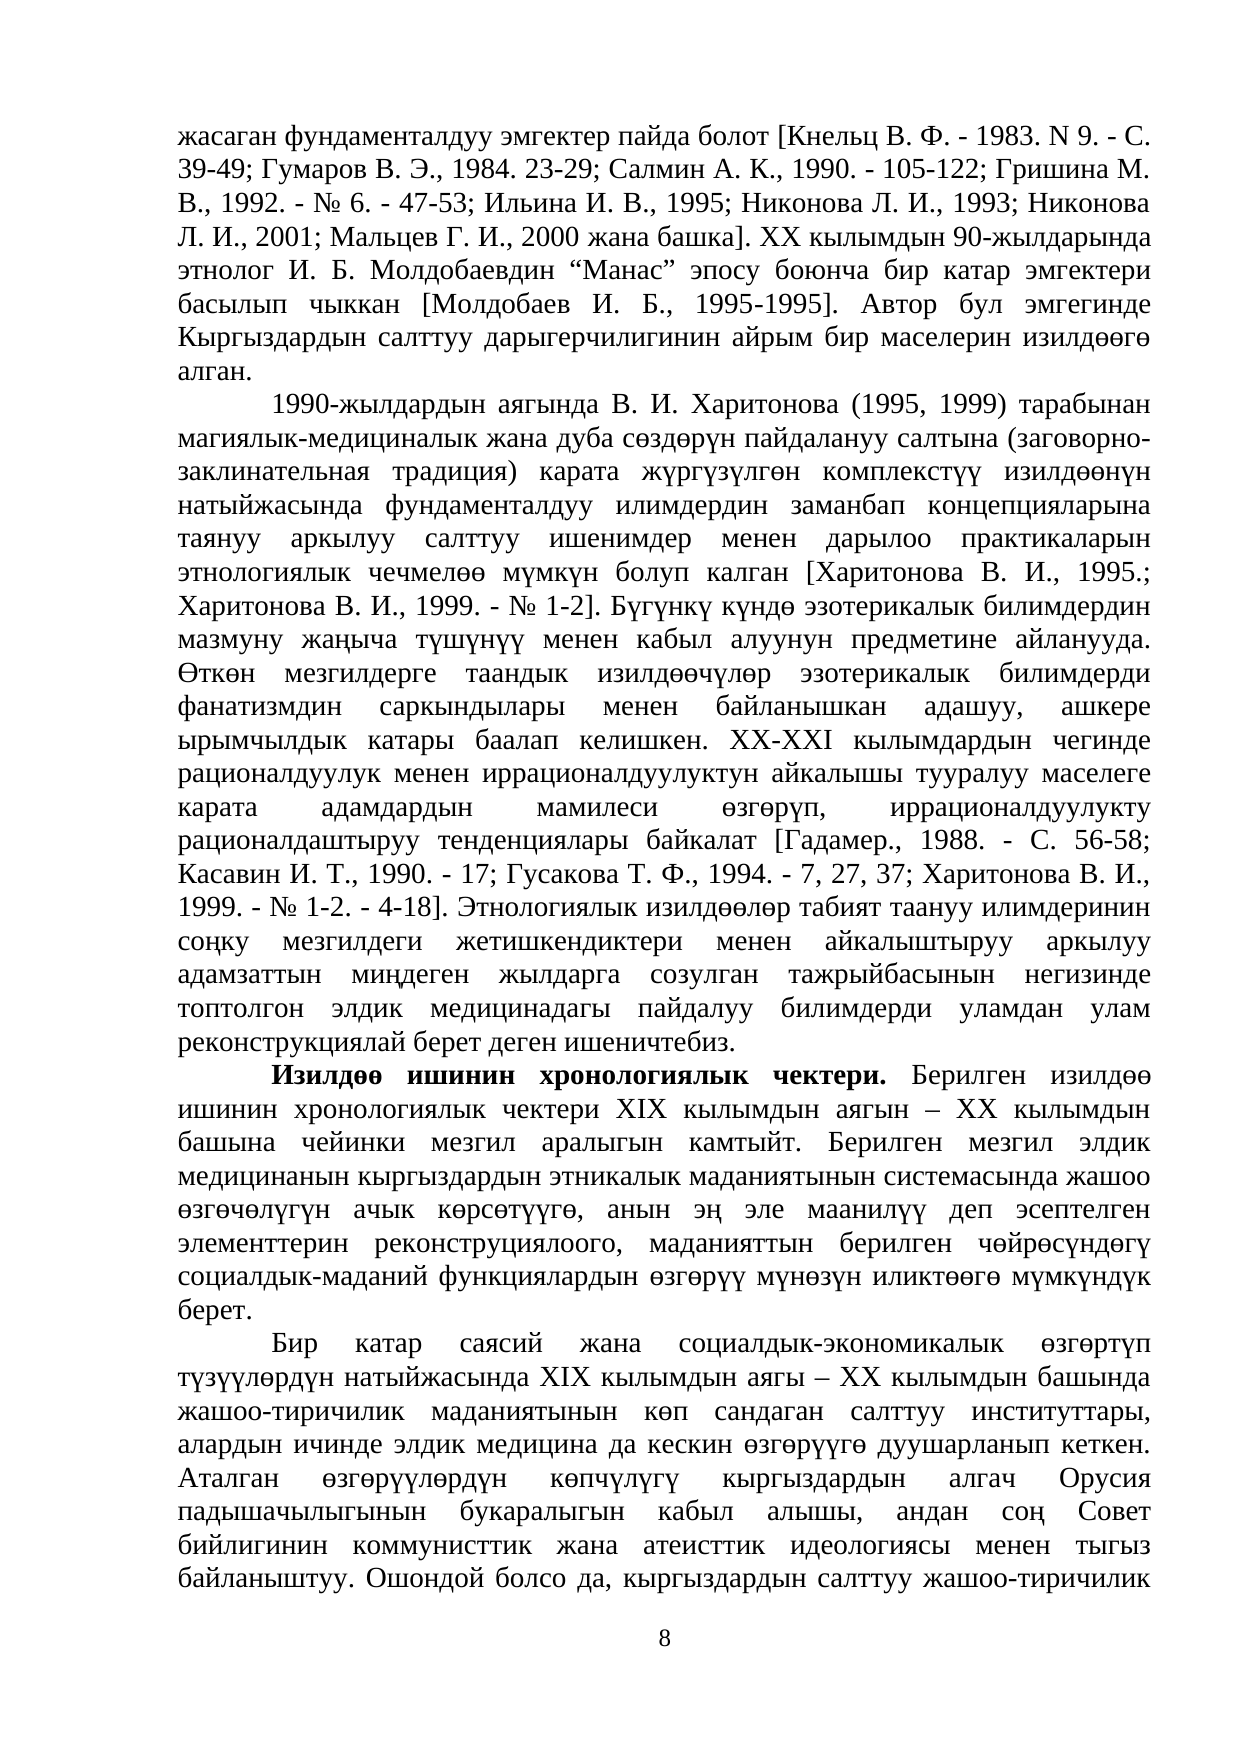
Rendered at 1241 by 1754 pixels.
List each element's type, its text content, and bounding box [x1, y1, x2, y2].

text Изилдөө ишинин хронологиялык чектери. Берилген изилдөө ишинин хронологиялык чектери ХIХ кылымдын аягын – ХХ кылымдын башына чейинки мезгил аралыгын камтыйт. Берилген мезгил элдик медицинанын кыргыздардын этникалык маданиятынын системасында жашоо өзгөчөлүгүн ачык көрсөтүүгө, анын эң эле маанилүү деп эсептелген элементтерин реконструциялоого, маданияттын берилген чөйрөсүндөгү социалдык-маданий функциялардын өзгөрүү мүнөзүн иликтөөгө мүмкүндүк берет. [177, 1057, 1152, 1326]
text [177, 1326, 1152, 1594]
text 1990-жылдардын аягында В. И. Харитонова (1995, 1999) тарабынан магиялык-медициналык жана дуба сөздөрүн пайдалануу салтына (заговорно-заклинательная традиция) карата жүргүзүлгөн комплекстүү изилдөөнүн натыйжасында фундаменталдуу илимдердин заманбап концепцияларына таянуу аркылуу салттуу ишенимдер менен дарылоо практикаларын этнологиялык чечмелөө мүмкүн болуп калган [Харитонова В. И., 1995.; Харитонова В. И., 1999. - № 1-2]. Бүгүнкү күндө эзотерикалык билимдердин мазмуну жаңыча түшүнүү менен кабыл алуунун предметине айланууда. Өткөн мезгилдерге таандык изилдөөчүлөр эзотерикалык билимдерди фанатизмдин саркындылары менен байланышкан адашуу, ашкере ырымчылдык катары баалап келишкен. XX-XXI кылымдардын чегинде рационалдуулук менен иррационалдуулуктун айкалышы тууралуу маселеге карата адамдардын мамилеси өзгөрүп, иррационалдуулукту рационалдаштыруу тенденциялары байкалат [Гадамер., 1988. - С. 56-58; Касавин И. Т., 1990. - 17; Гусакова Т. Ф., 1994. - 7, 27, 37; Харитонова В. И., 1999. - № 1-2. - 4-18]. Этнологиялык изилдөөлөр табият таануу илимдеринин соңку мезгилдеги жетишкендиктери менен айкалыштыруу аркылуу адамзаттын миңдеген жылдарга созулган тажрыйбасынын негизинде топтолгон элдик медицинадагы пайдалуу билимдерди уламдан улам реконструкциялай берет деген ишеничтебиз. [177, 386, 1152, 1057]
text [177, 118, 1152, 386]
